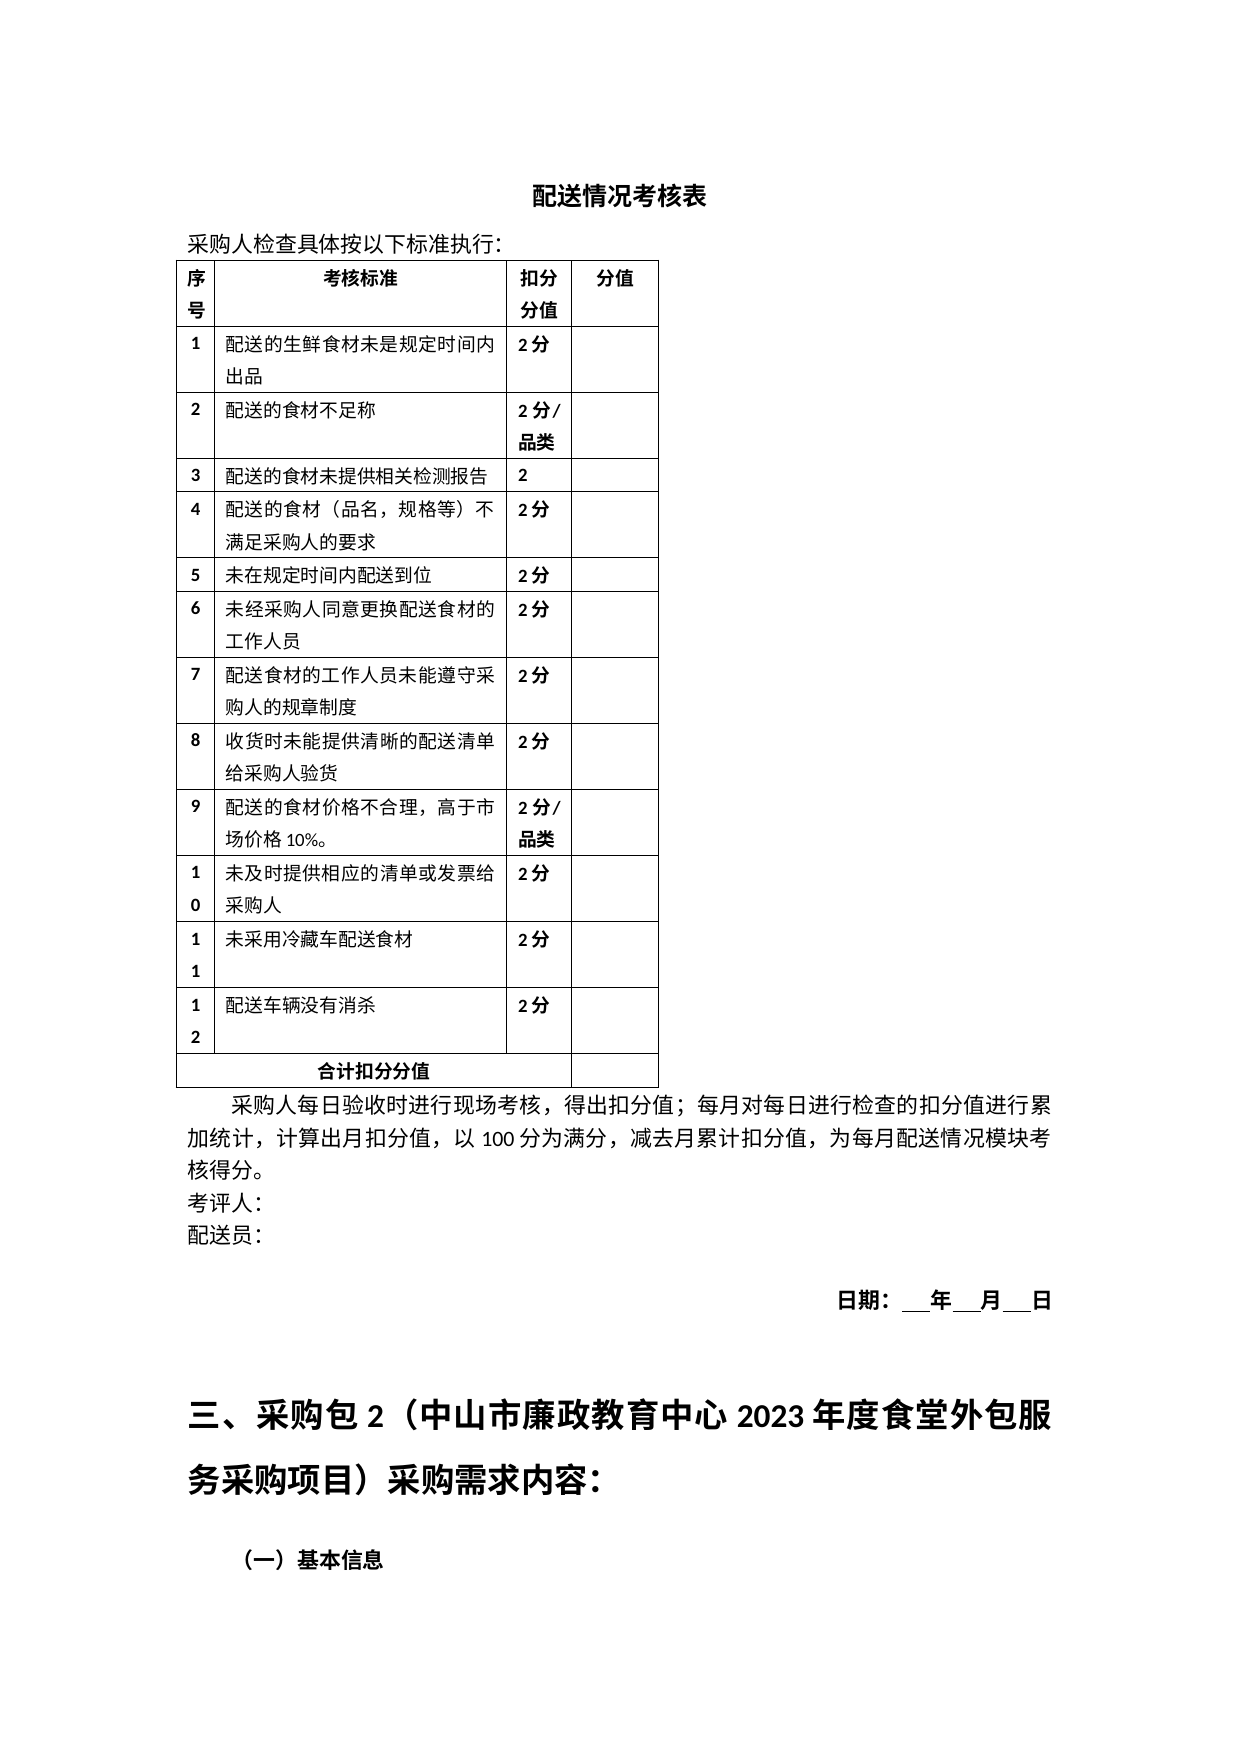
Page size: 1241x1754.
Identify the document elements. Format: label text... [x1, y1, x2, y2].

text 日期： 年 月 日 [187, 1283, 1053, 1315]
table_cell 2分/品类 [507, 393, 571, 458]
table_cell [572, 327, 658, 392]
table_cell 2分 [507, 988, 571, 1053]
table_cell [572, 459, 658, 491]
table_cell 2分 [507, 856, 571, 921]
table_cell 5 [177, 558, 214, 591]
table_header 序号 [177, 261, 214, 326]
table_cell 未在规定时间内配送到位 [215, 558, 506, 591]
table_cell 2分 [507, 592, 571, 657]
table_header 分值 [572, 261, 658, 326]
table_cell 未经采购人同意更换配送食材的工作人员 [215, 592, 506, 657]
table_cell [572, 1054, 658, 1087]
table_cell [572, 724, 658, 789]
table_cell 7 [177, 658, 214, 723]
table_cell [572, 922, 658, 987]
table_cell 3 [177, 459, 214, 491]
text 考评人： [187, 1185, 1053, 1218]
text 三、采购包2（中山市廉政教育中心2023年度食堂外包服务采购项目）采购需求内容： [187, 1380, 1053, 1510]
table_header 考核标准 [215, 261, 506, 326]
table_cell 配送的食材不足称 [215, 393, 506, 458]
table_cell 2分 [507, 558, 571, 591]
text 采购人每日验收时进行现场考核，得出扣分值；每月对每日进行检查的扣分值进行累加统计，计算出月扣分值，以100分为满分，减去月累计扣分值，为每月配送情况模块考核得分。 [187, 1088, 1053, 1185]
table_cell 2 [177, 393, 214, 458]
table_cell [572, 658, 658, 723]
table_cell 收货时未能提供清晰的配送清单给采购人验货 [215, 724, 506, 789]
table_cell [572, 592, 658, 657]
table_cell 配送的食材价格不合理，高于市场价格10%。 [215, 790, 506, 855]
text 采购人检查具体按以下标准执行： [187, 227, 1053, 259]
table_cell 2分 [507, 492, 571, 557]
table_cell 未采用冷藏车配送食材 [215, 922, 506, 987]
table_cell 12 [177, 988, 214, 1053]
table_header 扣分分值 [507, 261, 571, 326]
table_cell 1 [177, 327, 214, 392]
table_cell 2分 [507, 922, 571, 987]
table_cell 9 [177, 790, 214, 855]
text 配送情况考核表 [187, 162, 1053, 227]
table_cell 10 [177, 856, 214, 921]
table_cell 2分 [507, 724, 571, 789]
table_cell 配送的食材（品名，规格等）不满足采购人的要求 [215, 492, 506, 557]
text （一）基本信息 [187, 1543, 1053, 1575]
table_cell [572, 393, 658, 458]
table_cell 2分/品类 [507, 790, 571, 855]
table_cell 6 [177, 592, 214, 657]
table_cell [572, 492, 658, 557]
table_cell 配送食材的工作人员未能遵守采购人的规章制度 [215, 658, 506, 723]
table_cell 11 [177, 922, 214, 987]
table_cell [572, 856, 658, 921]
table_cell 未及时提供相应的清单或发票给采购人 [215, 856, 506, 921]
table_cell 2 [507, 459, 571, 491]
table_cell 配送的食材未提供相关检测报告 [215, 459, 506, 491]
table_cell 合计扣分分值 [177, 1054, 571, 1087]
table_cell 配送的生鲜食材未是规定时间内出品 [215, 327, 506, 392]
table_cell 8 [177, 724, 214, 789]
table_cell 2分 [507, 327, 571, 392]
table_cell 2分 [507, 658, 571, 723]
table_cell 配送车辆没有消杀 [215, 988, 506, 1053]
text 配送员： [187, 1218, 1053, 1250]
table_cell [572, 790, 658, 855]
table_cell [572, 558, 658, 591]
table_cell [572, 988, 658, 1053]
table_cell 4 [177, 492, 214, 557]
